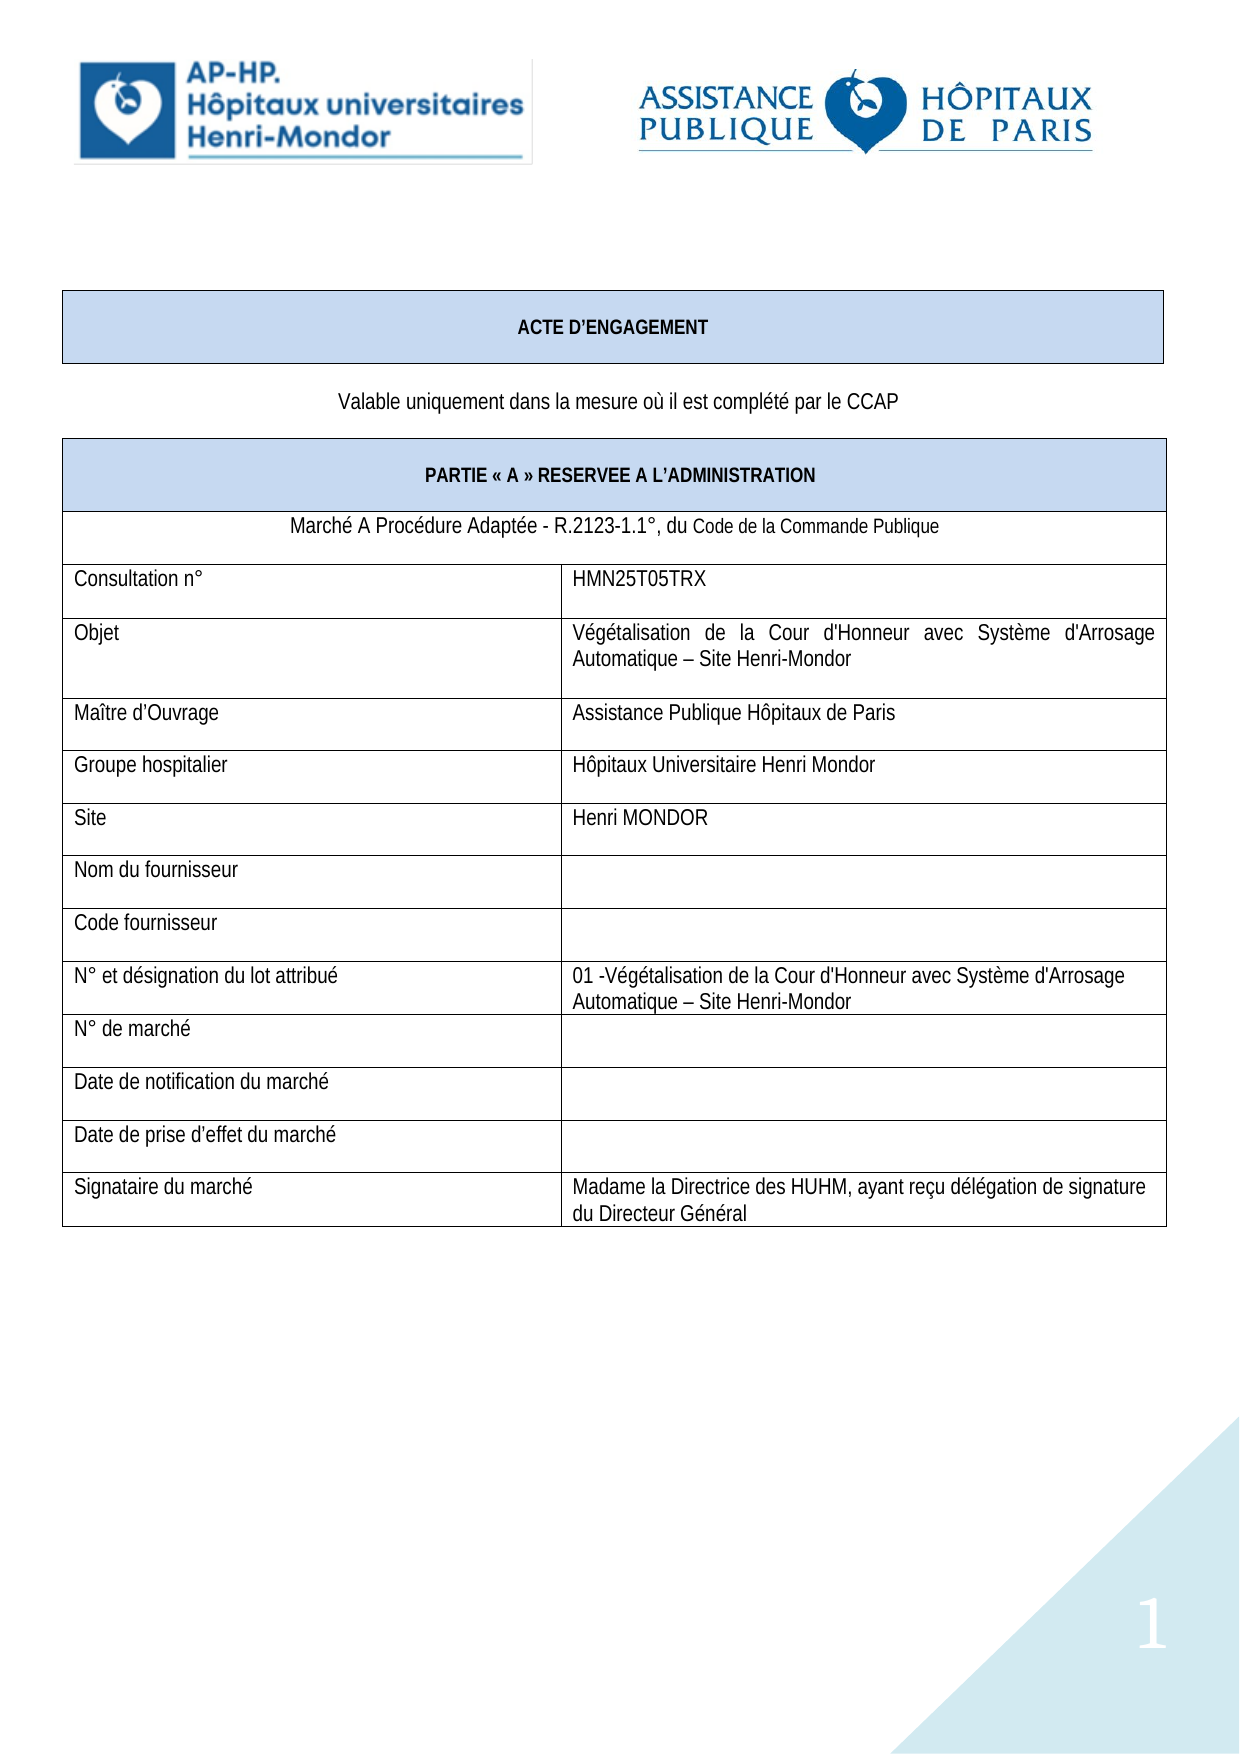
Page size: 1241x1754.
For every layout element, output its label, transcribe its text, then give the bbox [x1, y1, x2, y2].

table_cell Maître d’Ouvrage [63, 699, 561, 750]
table_cell Date de notification du marché [63, 1068, 561, 1119]
table_cell [562, 856, 1166, 908]
table_cell Végétalisation de la Cour d'Honneur avec Système d'Arrosage Automatique – Site Henri-Mondor [562, 619, 1166, 697]
picture [73, 59, 534, 166]
table_cell Henri MONDOR [562, 804, 1166, 855]
table_cell [562, 1121, 1166, 1172]
table_cell N° de marché [63, 1015, 561, 1067]
table_cell Marché A Procédure Adaptée - R.2123-1.1°, du Code de la Commande Publique [63, 512, 1166, 564]
table_cell 01 -Végétalisation de la Cour d'Honneur avec Système d'Arrosage Automatique – Site Henri-Mondor [562, 962, 1166, 1014]
table_cell Assistance Publique Hôpitaux de Paris [562, 699, 1166, 750]
table_cell Madame la Directrice des HUHM, ayant reçu délégation de signature du Directeur Général [562, 1173, 1166, 1226]
table_cell [562, 1068, 1166, 1119]
table_cell Groupe hospitalier [63, 751, 561, 803]
table_cell Hôpitaux Universitaire Henri Mondor [562, 751, 1166, 803]
table_cell HMN25T05TRX [562, 565, 1166, 617]
picture [618, 69, 1115, 166]
table_header ACTE D’ENGAGEMENT [63, 291, 1163, 363]
table_header PARTIE « A » RESERVEE A L’ADMINISTRATION [63, 439, 1166, 511]
table_cell N° et désignation du lot attribué [63, 962, 561, 1014]
table_cell Date de prise d’effet du marché [63, 1121, 561, 1172]
table_cell Objet [63, 619, 561, 697]
text Valable uniquement dans la mesure où il est complété par le CCAP [74, 388, 1163, 414]
table_cell [562, 1015, 1166, 1067]
table_cell Consultation n° [63, 565, 561, 617]
table_cell Signataire du marché [63, 1173, 561, 1226]
table_cell [562, 909, 1166, 961]
table_cell Nom du fournisseur [63, 856, 561, 908]
table_cell Code fournisseur [63, 909, 561, 961]
table_cell Site [63, 804, 561, 855]
